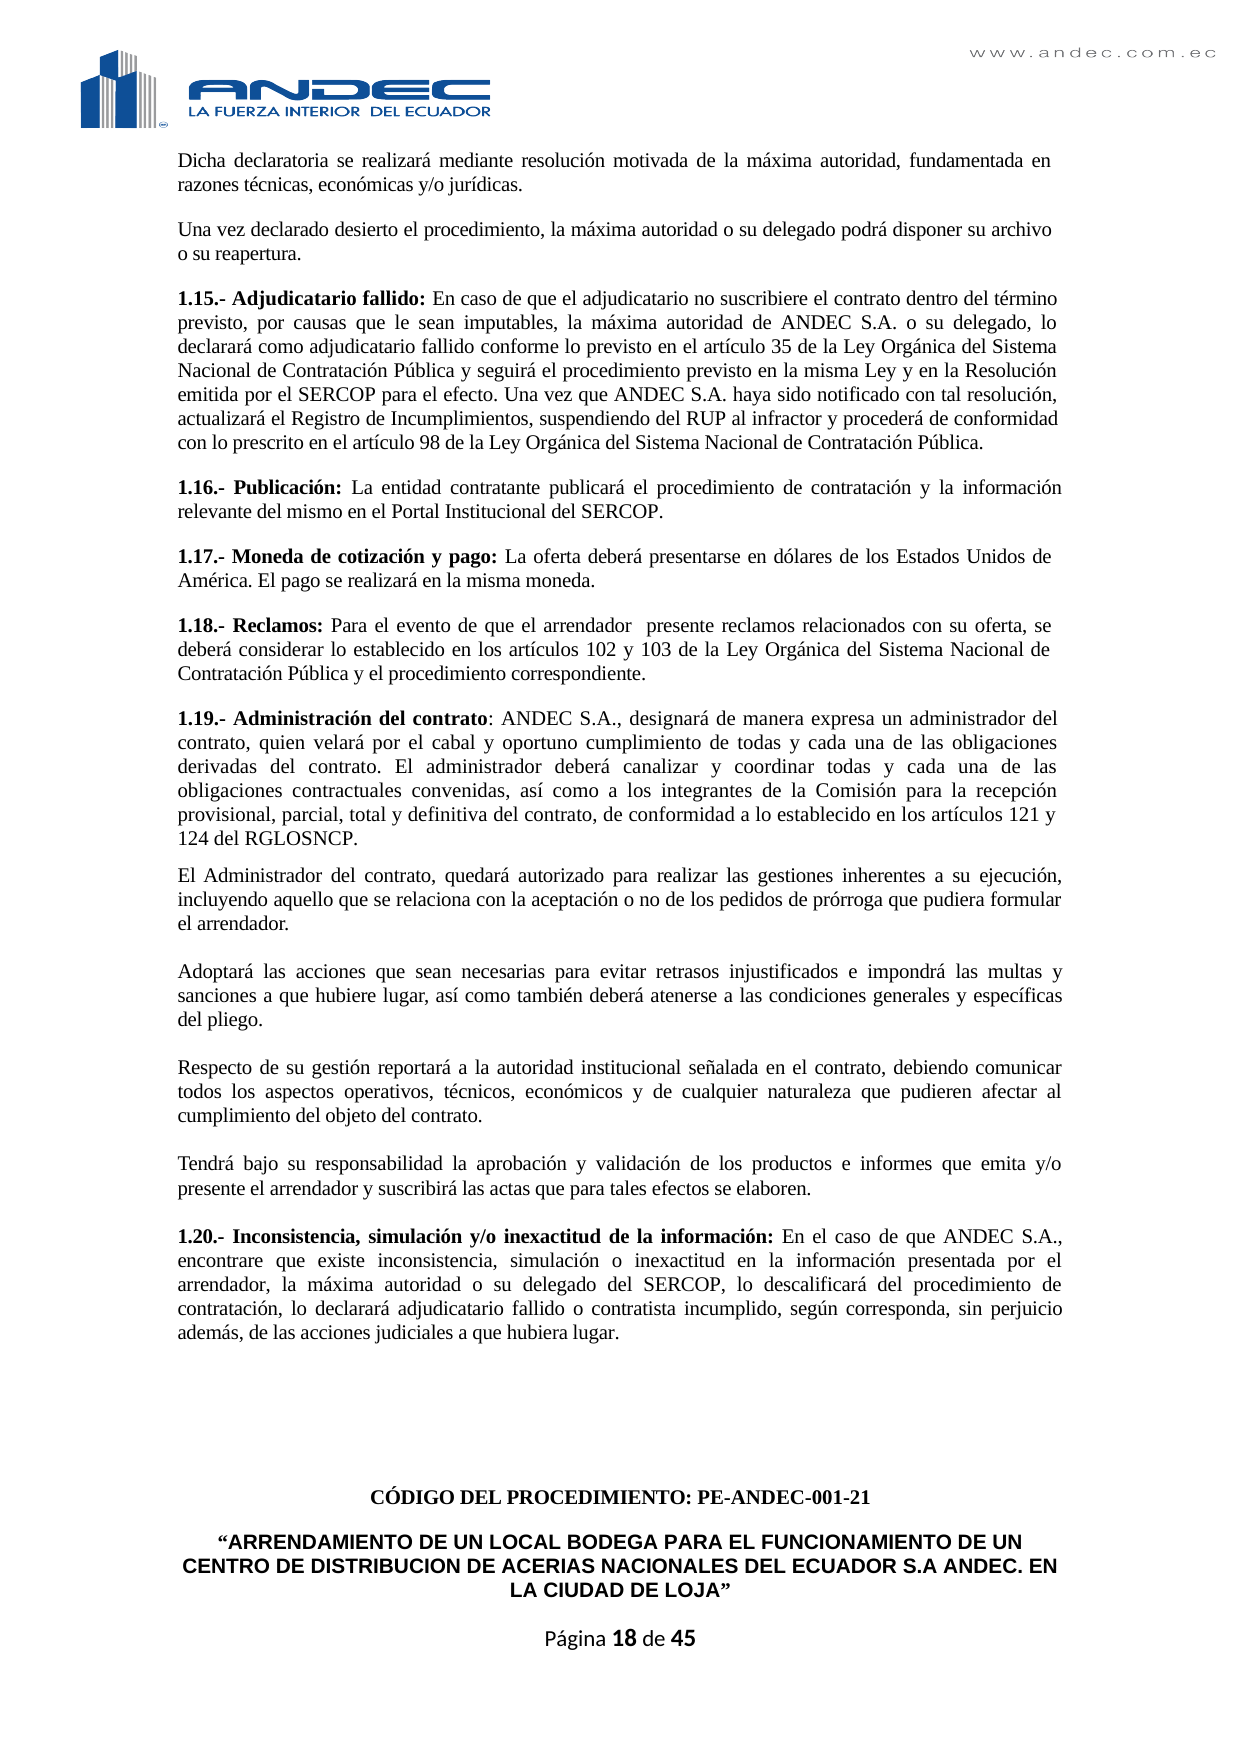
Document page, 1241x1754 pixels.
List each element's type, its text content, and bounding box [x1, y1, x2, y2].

text 1.17.- Moneda de cotización y pago: La oferta deberá presentarse en dólares de los Estados Unidos de América. El pago se realizará en la misma moneda. [177, 544, 1052, 592]
text Tendrá bajo su responsabilidad la aprobación y validación de los productos e informes que emita y/o presente el arrendador y suscribirá las actas que para tales efectos se elaboren. [177, 1151, 1063, 1199]
text El Administrador del contrato, quedará autorizado para realizar las gestiones inherentes a su ejecución, incluyendo aquello que se relaciona con la aceptación o no de los pedidos de prórroga que pudiera formular el arrendador. [177, 863, 1063, 935]
text “ARRENDAMIENTO DE UN LOCAL BODEGA PARA EL FUNCIONAMIENTO DE UN CENTRO DE DISTRIBUCION DE ACERIAS NACIONALES DEL ECUADOR S.A ANDEC. EN LA CIUDAD DE LOJA” [177, 1530, 1063, 1602]
text 1.20.- Inconsistencia, simulación y/o inexactitud de la información: En el caso de que ANDEC S.A., encontrare que existe inconsistencia, simulación o inexactitud en la información presentada por el arrendador, la máxima autoridad o su delegado del SERCOP, lo descalificará del procedimiento de contratación, lo declarará adjudicatario fallido o contratista incumplido, según corresponda, sin perjuicio además, de las acciones judiciales a que hubiera lugar. [177, 1223, 1063, 1344]
text 1.16.- Publicación: La entidad contratante publicará el procedimiento de contratación y la información relevante del mismo en el Portal Institucional del SERCOP. [177, 475, 1063, 523]
text 1.19.- Administración del contrato: ANDEC S.A., designará de manera expresa un administrador del contrato, quien velará por el cabal y oportuno cumplimiento de todas y cada una de las obligaciones derivadas del contrato. El administrador deberá canalizar y coordinar todas y cada una de las obligaciones contractuales convenidas, así como a los integrantes de la Comisión para la recepción provisional, parcial, total y definitiva del contrato, de conformidad a lo establecido en los artículos 121 y 124 del RGLOSNCP. [177, 706, 1058, 850]
picture [5, 21, 1241, 147]
text Dicha declaratoria se realizará mediante resolución motivada de la máxima autoridad, fundamentada en razones técnicas, económicas y/o jurídicas. [177, 148, 1052, 196]
text 1.18.- Reclamos: Para el evento de que el arrendador presente reclamos relacionados con su oferta, se deberá considerar lo establecido en los artículos 102 y 103 de la Ley Orgánica del Sistema Nacional de Contratación Pública y el procedimiento correspondiente. [177, 613, 1052, 685]
text Respecto de su gestión reportará a la autoridad institucional señalada en el contrato, debiendo comunicar todos los aspectos operativos, técnicos, económicos y de cualquier naturaleza que pudieren afectar al cumplimiento del objeto del contrato. [177, 1055, 1063, 1127]
text CÓDIGO DEL PROCEDIMIENTO: PE-ANDEC-001-21 [177, 1485, 1063, 1509]
text 1.15.- Adjudicatario fallido: En caso de que el adjudicatario no suscribiere el contrato dentro del término previsto, por causas que le sean imputables, la máxima autoridad de ANDEC S.A. o su delegado, lo declarará como adjudicatario fallido conforme lo previsto en el artículo 35 de la Ley Orgánica del Sistema Nacional de Contratación Pública y seguirá el procedimiento previsto en la misma Ley y en la Resolución emitida por el SERCOP para el efecto. Una vez que ANDEC S.A. haya sido notificado con tal resolución, actualizará el Registro de Incumplimientos, suspendiendo del RUP al infractor y procederá de conformidad con lo prescrito en el artículo 98 de la Ley Orgánica del Sistema Nacional de Contratación Pública. [177, 286, 1058, 454]
text Adoptará las acciones que sean necesarias para evitar retrasos injustificados e impondrá las multas y sanciones a que hubiere lugar, así como también deberá atenerse a las condiciones generales y específicas del pliego. [177, 959, 1063, 1031]
text Una vez declarado desierto el procedimiento, la máxima autoridad o su delegado podrá disponer su archivo o su reapertura. [177, 217, 1052, 265]
